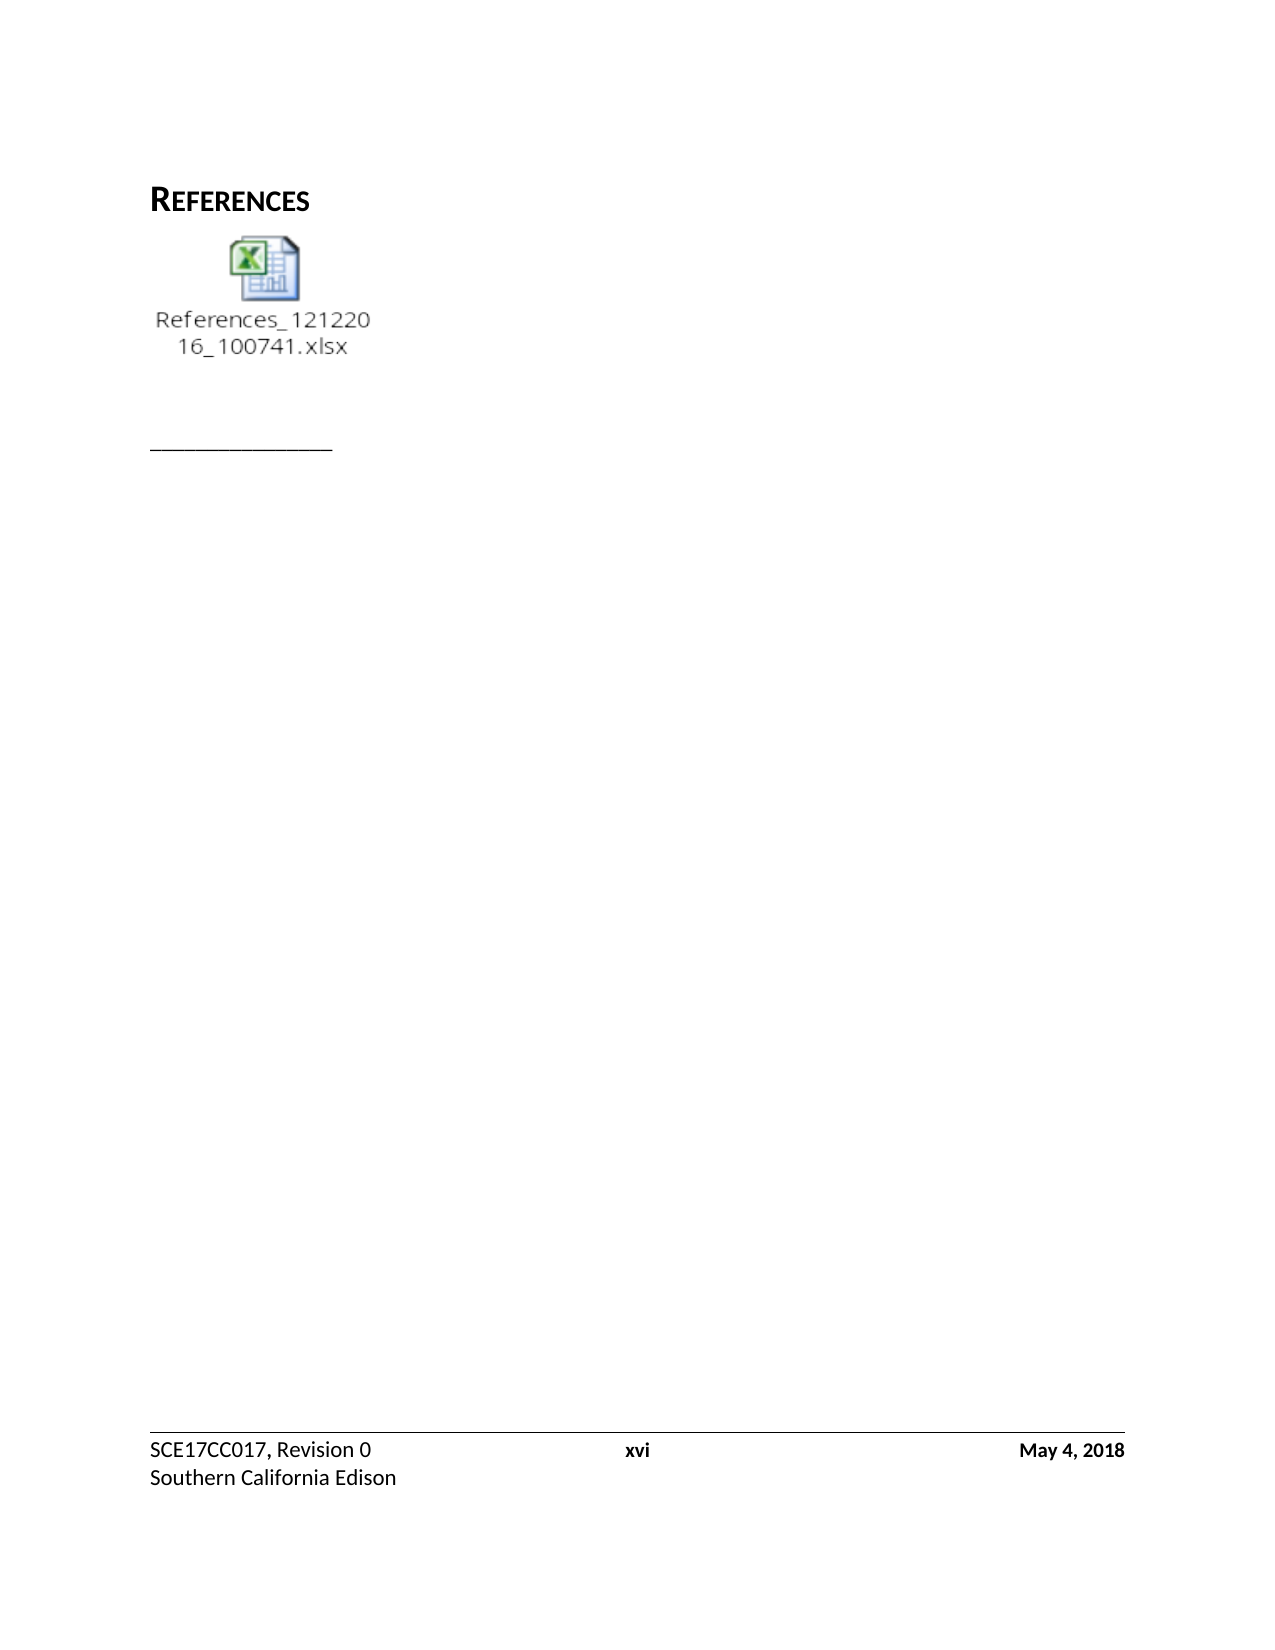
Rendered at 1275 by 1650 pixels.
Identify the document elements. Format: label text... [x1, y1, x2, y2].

subtitle References [150, 175, 1125, 221]
text ________________ [150, 426, 1125, 454]
